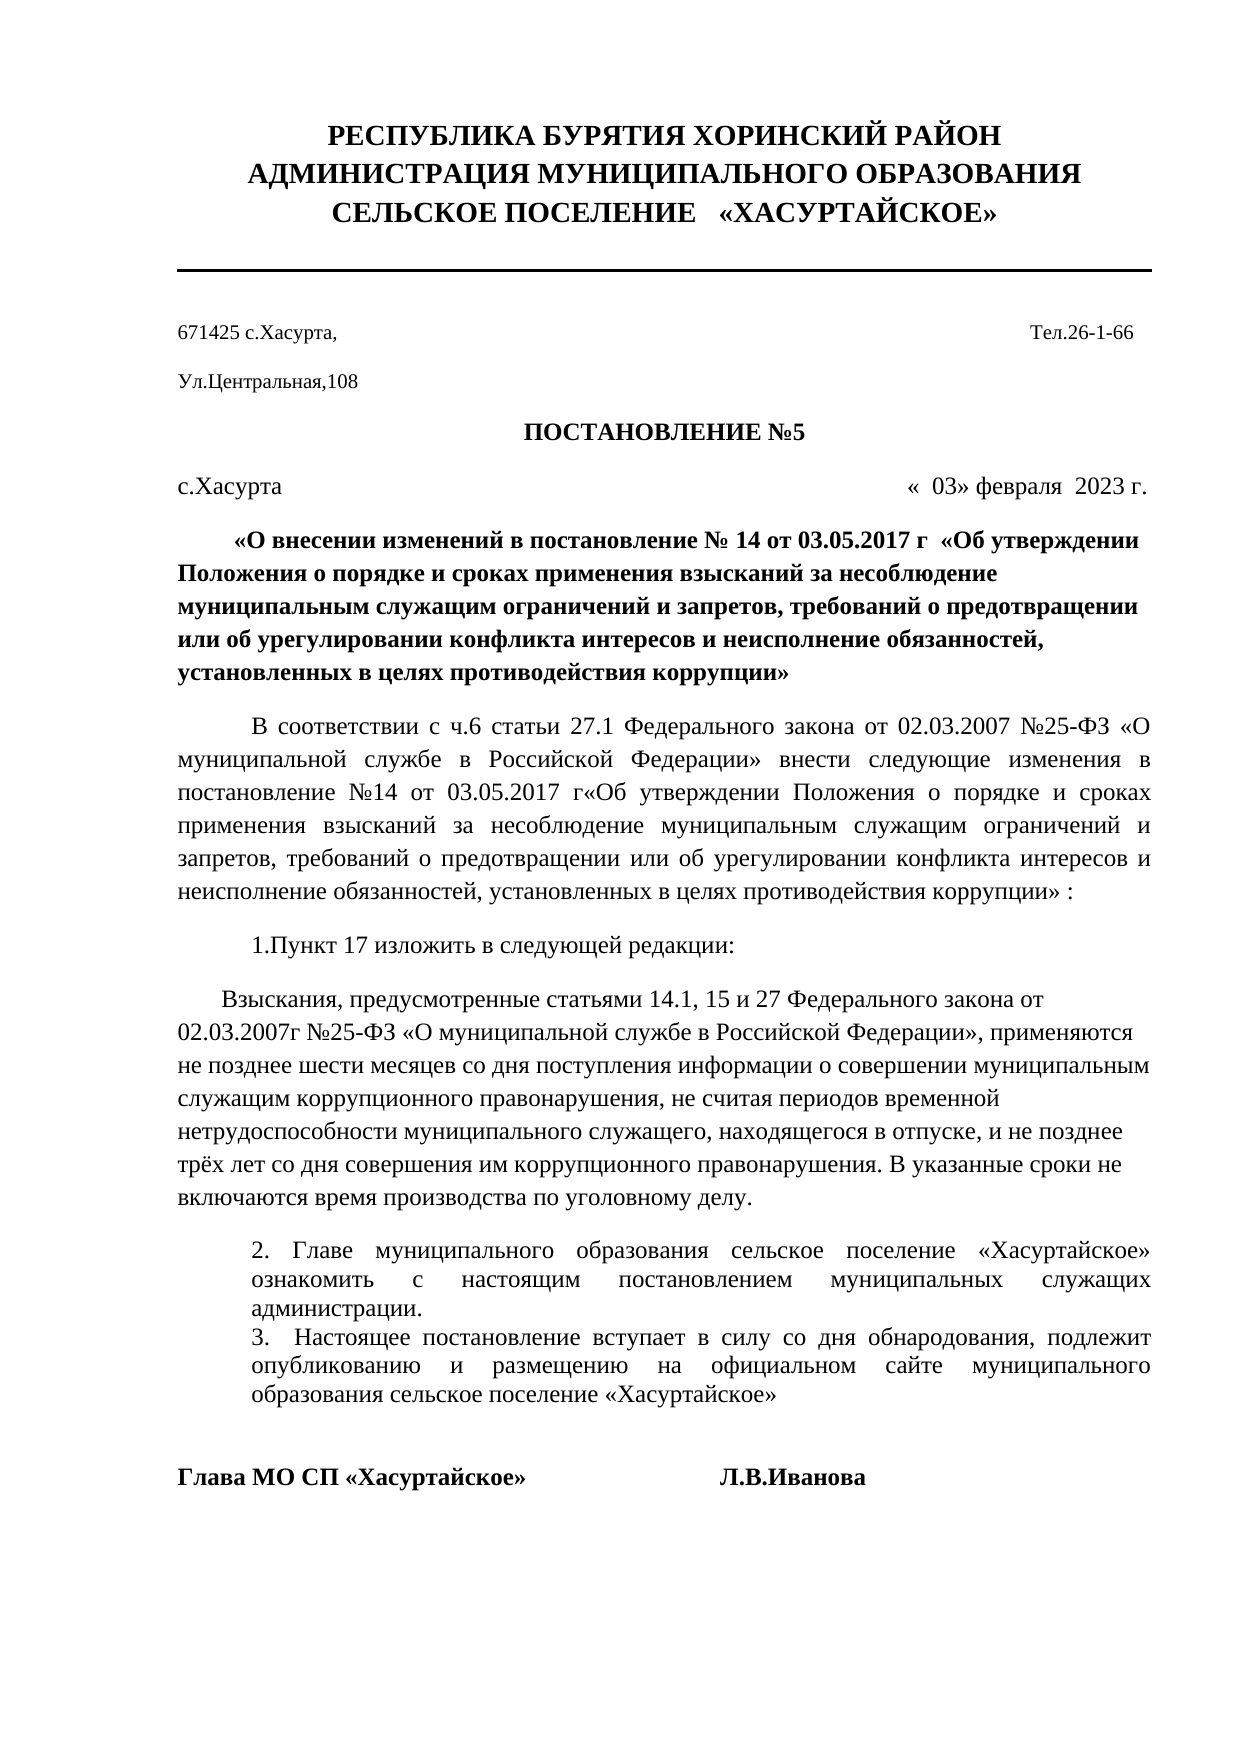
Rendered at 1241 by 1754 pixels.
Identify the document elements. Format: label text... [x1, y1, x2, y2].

text РЕСПУБЛИКА БУРЯТИЯ ХОРИНСКИЙ РАЙОН [177, 118, 1152, 152]
list 3. Настоящее постановление вступает в силу со дня обнародования, подлежит опубликованию и размещению на официальном сайте муниципального образования сельское поселение «Хасуртайское» [251, 1322, 1152, 1408]
text АДМИНИСТРАЦИЯ МУНИЦИПАЛЬНОГО ОБРАЗОВАНИЯ [177, 157, 1152, 190]
text 1.Пункт 17 изложить в следующей редакции: [177, 930, 1152, 958]
text Глава МО СП «Хасуртайское» Л.В.Иванова [177, 1462, 1152, 1491]
text Взыскания, предусмотренные статьями 14.1, 15 и 27 Федерального закона от 02.03.2007г №25-ФЗ «О муниципальной службе в Российской Федерации», применяются не позднее шести месяцев со дня поступления информации о совершении муниципальным служащим коррупционного правонарушения, не считая периодов временной нетрудоспособности муниципального служащего, находящегося в отпуске, и не позднее трёх лет со дня совершения им коррупционного правонарушения. В указанные сроки не включаются время производства по уголовному делу. [177, 984, 1152, 1211]
text В соответствии с ч.6 статьи 27.1 Федерального закона от 02.03.2007 №25-ФЗ «О муниципальной службе в Российской Федерации» внести следующие изменения в постановление №14 от 03.05.2017 г«Об утверждении Положения о порядке и сроках применения взысканий за несоблюдение муниципальным служащим ограничений и запретов, требований о предотвращении или об урегулировании конфликта интересов и неисполнение обязанностей, установленных в целях противодействия коррупции» : [177, 711, 1152, 905]
text ПОСТАНОВЛЕНИЕ №5 [177, 417, 1152, 446]
text с.Хасурта « 03» февраля 2023 г. [177, 471, 1152, 500]
text 671425 с.Хасурта, Тел.26-1-66 [177, 320, 1152, 344]
list 2. Главе муниципального образования сельское поселение «Хасуртайское» ознакомить с настоящим постановлением муниципальных служащих администрации. [251, 1236, 1152, 1322]
text СЕЛЬСКОЕ ПОСЕЛЕНИЕ «ХАСУРТАЙСКОЕ» [177, 195, 1152, 229]
text Ул.Центральная,108 [177, 369, 1152, 393]
text «О внесении изменений в постановление № 14 от 03.05.2017 г «Об утверждении Положения о порядке и сроках применения взысканий за несоблюдение муниципальным служащим ограничений и запретов, требований о предотвращении или об урегулировании конфликта интересов и неисполнение обязанностей, установленных в целях противодействия коррупции» [177, 525, 1152, 686]
